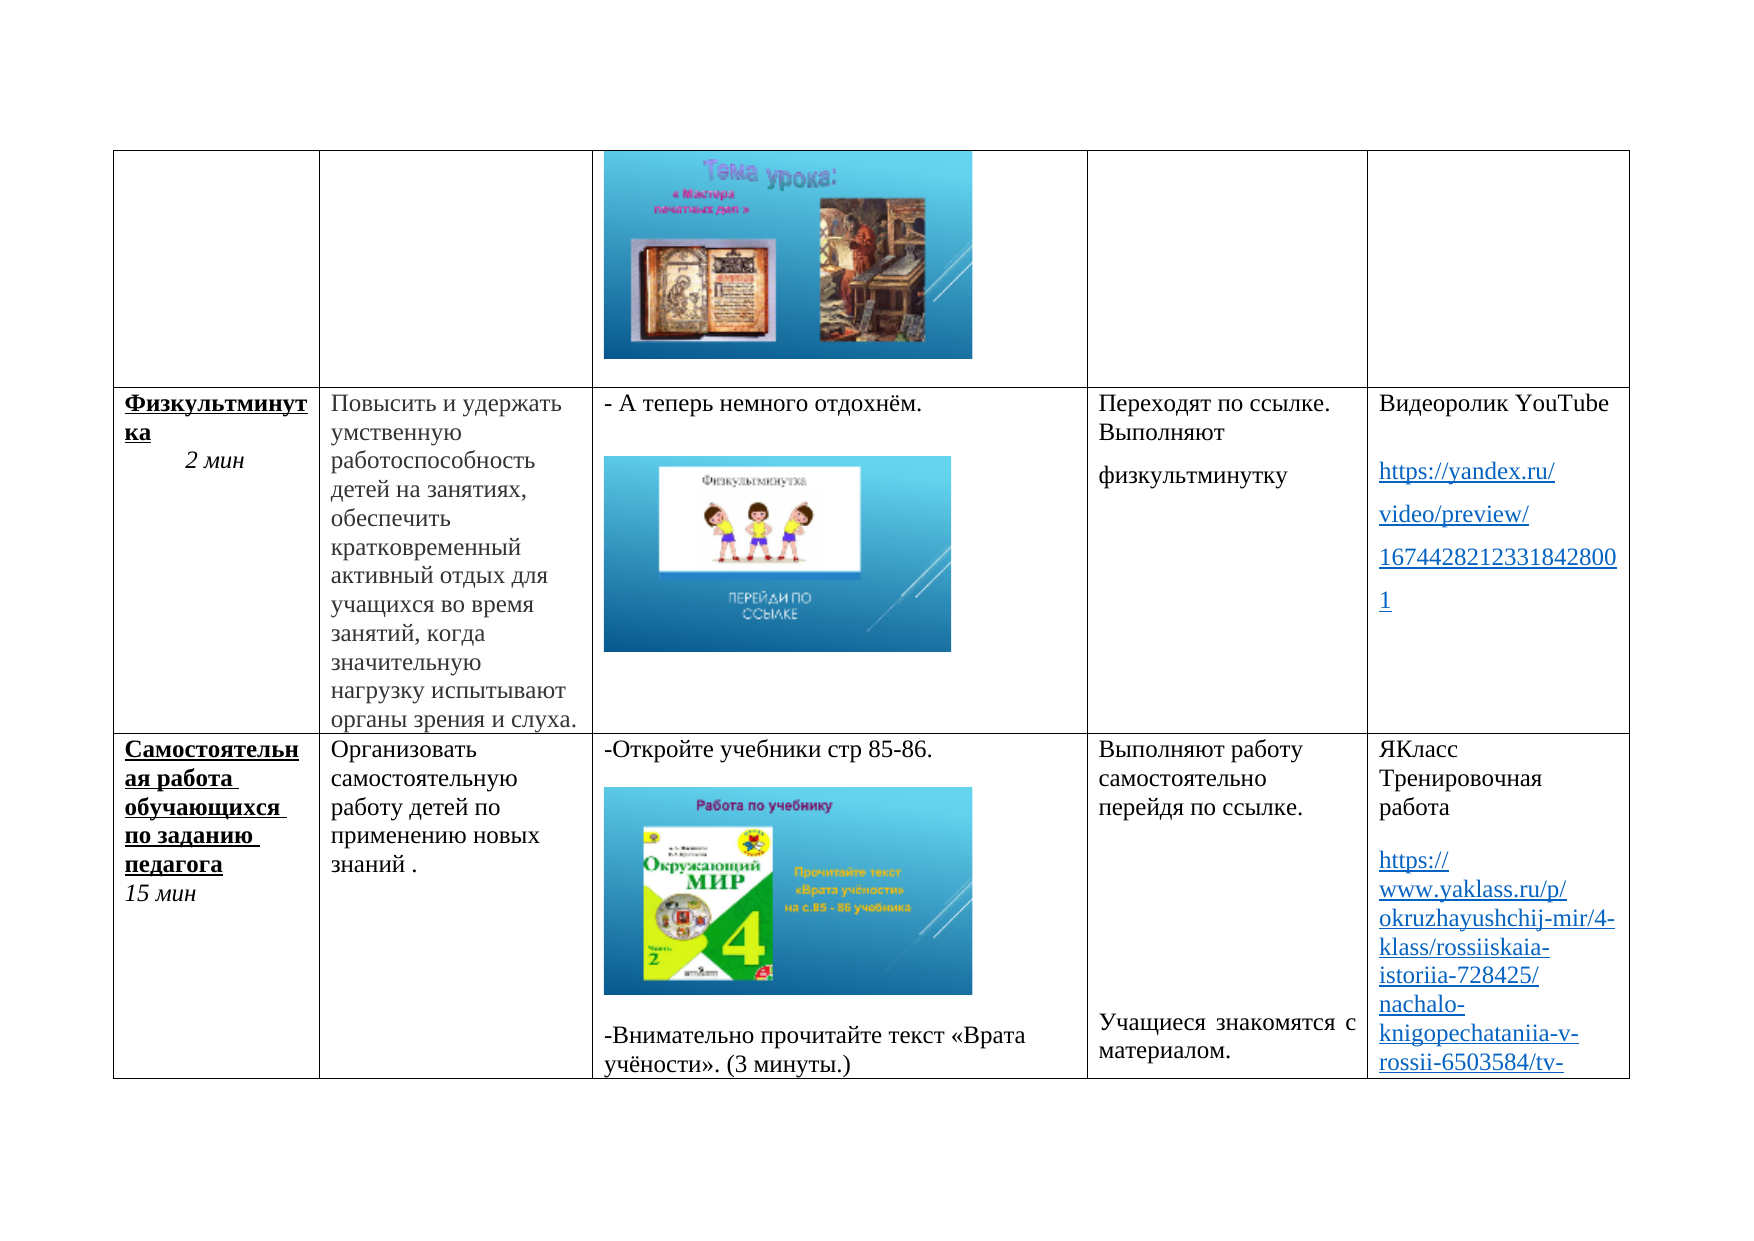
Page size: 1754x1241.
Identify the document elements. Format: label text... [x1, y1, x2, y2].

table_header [1368, 151, 1629, 387]
table_cell Физкультминутка 2 мин [114, 388, 319, 733]
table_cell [320, 734, 592, 1077]
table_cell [114, 734, 319, 1077]
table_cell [1088, 734, 1367, 1077]
picture [603, 151, 973, 359]
table_cell Видеоролик YouTube https://yandex.ru/video/preview/16744282123318428001 [1368, 388, 1629, 733]
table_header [114, 151, 319, 387]
picture [603, 456, 952, 652]
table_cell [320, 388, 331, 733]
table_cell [1368, 734, 1629, 1077]
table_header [593, 151, 1087, 387]
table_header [1088, 151, 1367, 387]
table_cell Переходят по ссылке. Выполняют физкультминутку [1088, 388, 1367, 733]
table_cell Повысить и удержать умственную работоспособность детей на занятиях, обеспечить кратковременный активный отдых для учащихся во время занятий, когда значительную нагрузку испытывают органы зрения и слуха. [451, 388, 592, 733]
table_cell - А теперь немного отдохнём. [593, 388, 1087, 733]
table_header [320, 151, 592, 387]
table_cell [593, 734, 1087, 1077]
picture [603, 787, 973, 995]
